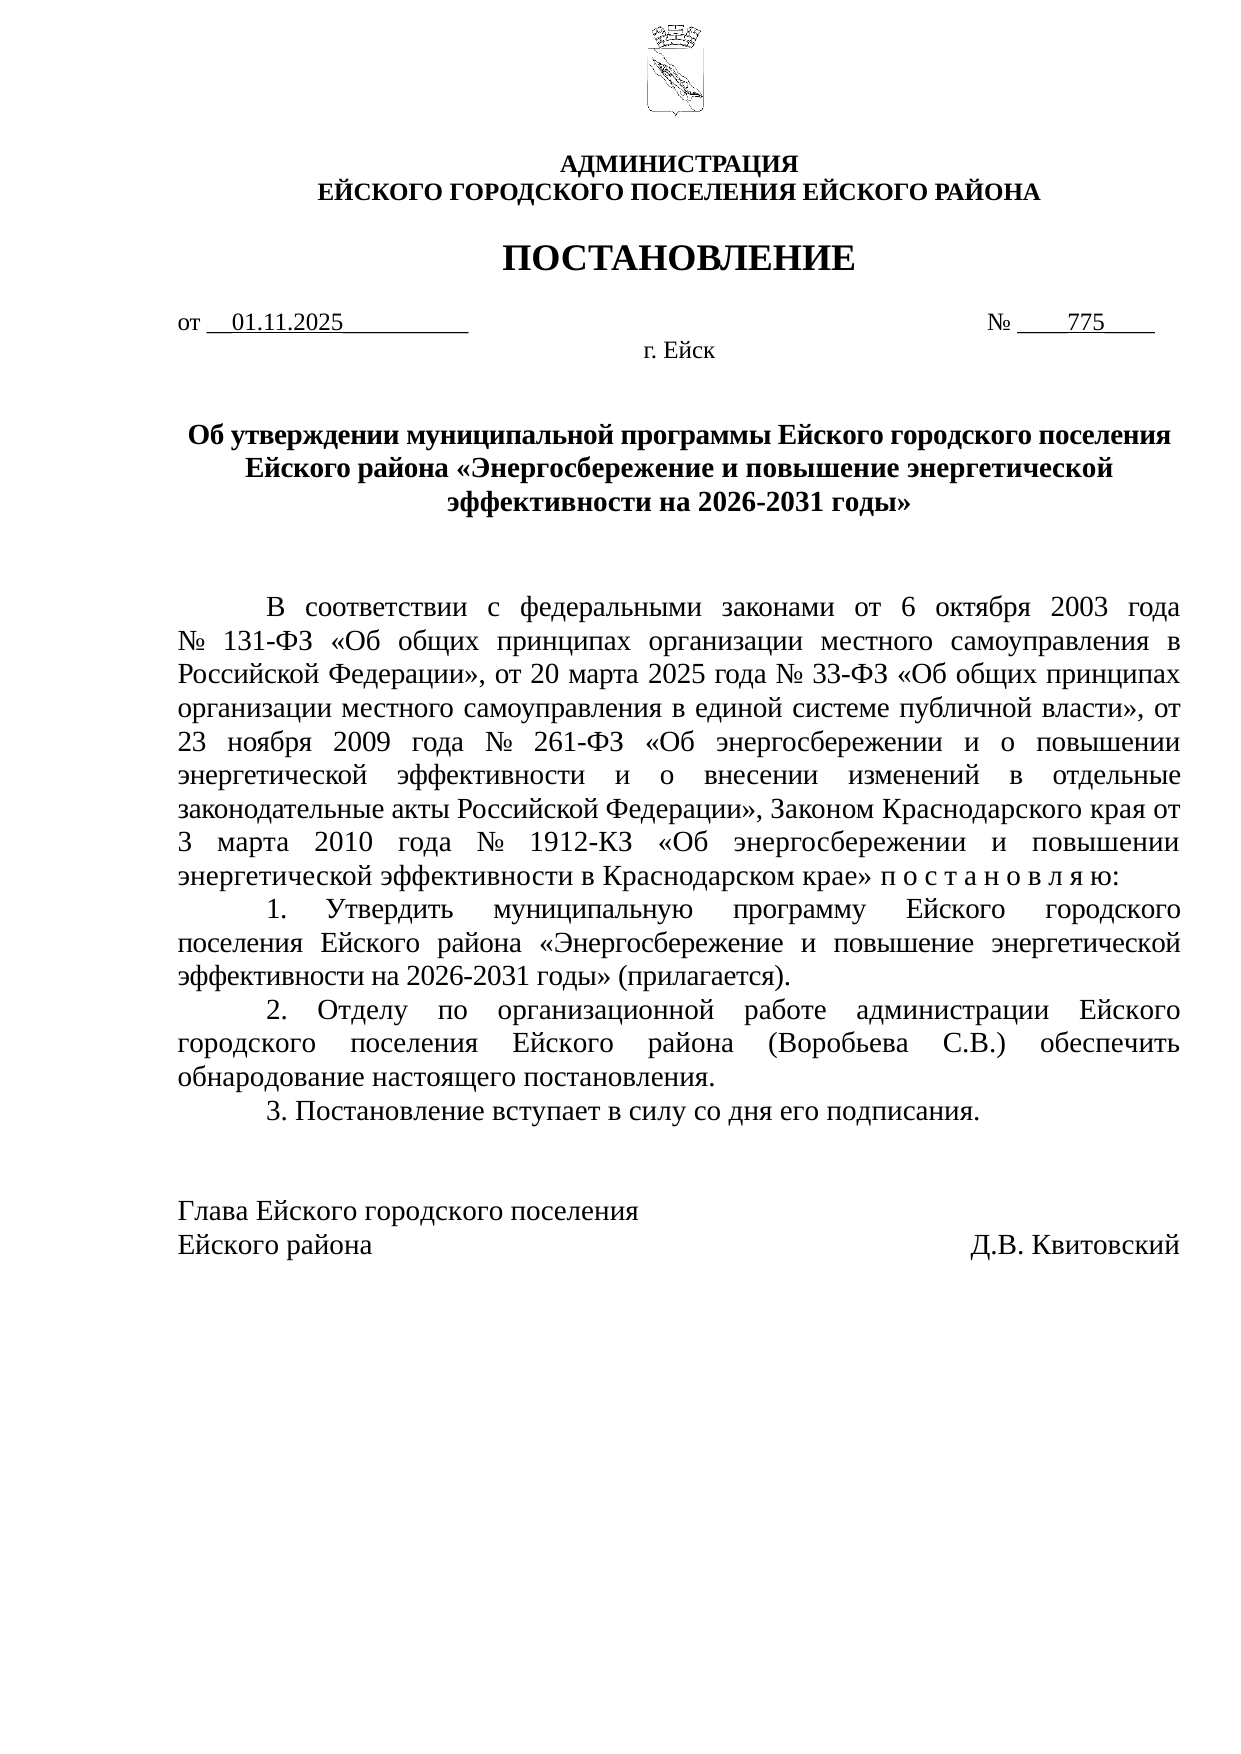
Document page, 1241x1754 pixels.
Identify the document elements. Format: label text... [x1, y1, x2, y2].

text ПОСТАНОВЛЕНИЕ [177, 235, 1181, 278]
text Об утверждении муниципальной программы Ейского городского поселения Ейского района «Энергосбережение и повышение энергетической [177, 417, 1181, 484]
text ЕЙСКОГО ГОРОДСКОГО ПОСЕЛЕНИЯ ЕЙСКОГО РАЙОНА [177, 177, 1181, 206]
subtitle В соответствии с федеральными законами от 6 октября 2003 года № 131-ФЗ «Об общих принципах организации местного самоуправления в Российской Федерации», от 20 марта 2025 года № 33-ФЗ «Об общих принципах организации местного самоуправления в единой системе публичной власти», от 23 ноября 2009 года № 261-ФЗ «Об энергосбережении и о повышении энергетической эффективности и о внесении изменений в отдельные законодательные акты Российской Федерации», Законом Краснодарского края от 3 марта 2010 года № 1912-КЗ «Об энергосбережении и повышении энергетической эффективности в Краснодарском крае» п о с т а н о в л я ю: [177, 589, 1181, 891]
text АДМИНИСТРАЦИЯ [177, 149, 1181, 177]
text Глава Ейского городского поселения [177, 1193, 1181, 1227]
text эффективности на 2026-2031 годы» [177, 484, 1181, 518]
text от __01.11.2025__________ № ____775____ [177, 307, 1181, 336]
text г. Ейск [177, 336, 1181, 364]
picture [646, 24, 706, 118]
list Утвердить муниципальную программу Ейского городского поселения Ейского района «Энергосбережение и повышение энергетической эффективности на 2026-2031 годы» (прилагается). [177, 891, 1181, 992]
text 3. Постановление вступает в силу со дня его подписания. [266, 1093, 1181, 1126]
text Ейского района Д.В. Квитовский [177, 1227, 1181, 1260]
text 2. Отделу по организационной работе администрации Ейского городского поселения Ейского района (Воробьева С.В.) обеспечить обнародование настоящего постановления. [177, 992, 1181, 1093]
